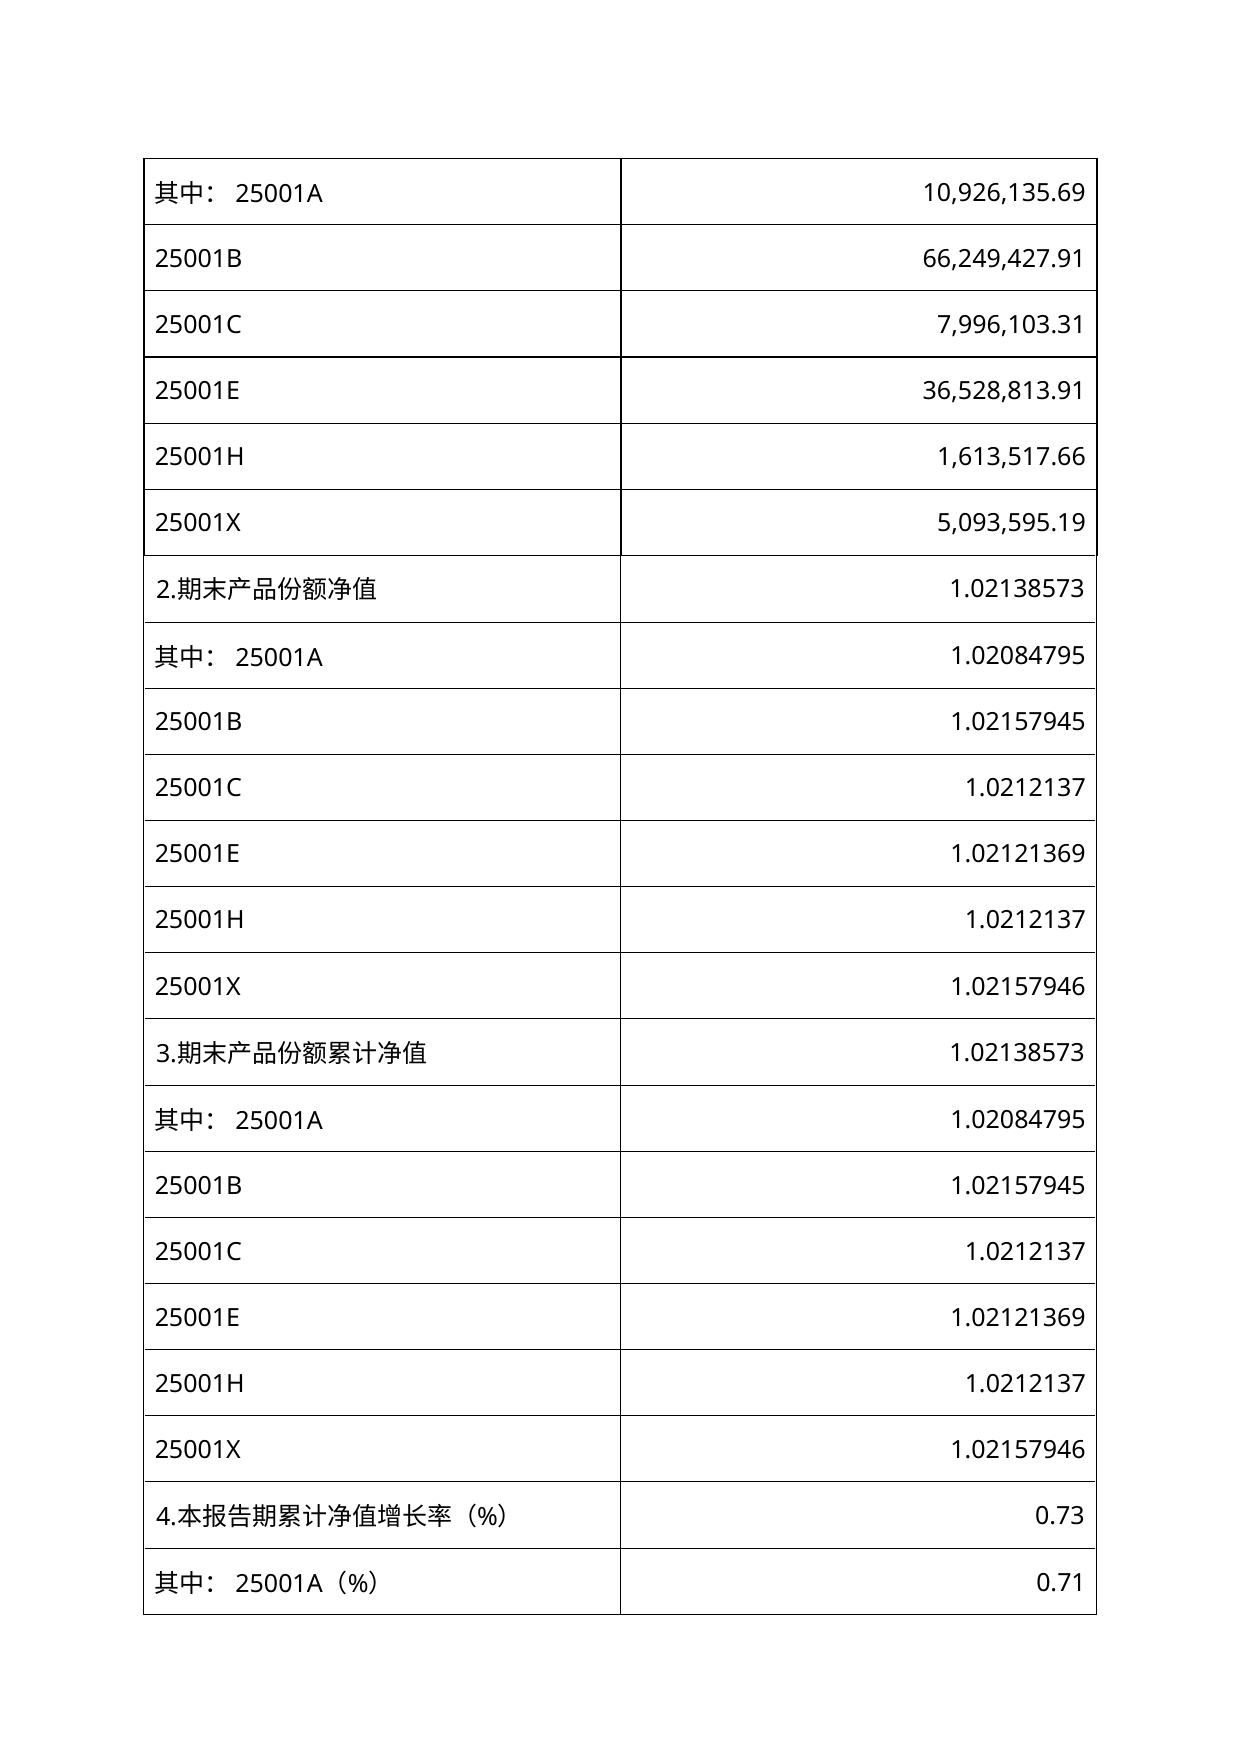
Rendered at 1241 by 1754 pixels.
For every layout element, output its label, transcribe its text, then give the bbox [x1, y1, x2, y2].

table_cell 25001C [144, 1217, 620, 1283]
table_cell 5,093,595.19 [622, 490, 1096, 554]
table_cell 25001H [144, 886, 620, 952]
table_cell 其中： 25001A [144, 1085, 620, 1151]
table_cell 1.02157945 [621, 1151, 1096, 1217]
table_cell 25001B [144, 688, 620, 754]
table_cell 25001E [145, 358, 620, 422]
table_cell 25001X [145, 490, 620, 554]
table_cell 25001B [145, 225, 620, 290]
table_cell 1.0212137 [621, 886, 1096, 952]
table_cell 1.02157946 [621, 1415, 1096, 1481]
table_cell 其中： 25001A（%） [144, 1548, 620, 1614]
table_cell 1.02157945 [621, 688, 1096, 754]
table_cell 25001H [144, 1349, 620, 1415]
table_cell 1.0212137 [621, 1217, 1096, 1283]
table_cell 25001C [144, 754, 620, 820]
table_cell 25001X [144, 952, 620, 1018]
table_cell 4.本报告期累计净值增长率（%） [144, 1481, 620, 1548]
table_cell 1.02121369 [621, 1283, 1096, 1349]
table_cell 1.02084795 [621, 622, 1096, 688]
table_cell 36,528,813.91 [622, 358, 1096, 422]
table_cell 1.02084795 [621, 1085, 1096, 1151]
table_cell 0.71 [621, 1548, 1096, 1614]
table_cell 1.0212137 [621, 1349, 1096, 1415]
table_cell 1.02157946 [621, 952, 1096, 1018]
table_cell 其中： 25001A [144, 622, 620, 688]
table_cell 66,249,427.91 [622, 225, 1096, 290]
table_cell 25001X [144, 1415, 620, 1481]
table_cell 25001H [145, 424, 620, 488]
table_cell 10,926,135.69 [622, 159, 1096, 224]
table_cell 1.0212137 [621, 754, 1096, 820]
table_cell 7,996,103.31 [622, 291, 1096, 356]
table_cell 25001E [144, 820, 620, 886]
table_cell 25001B [144, 1151, 620, 1217]
table_cell 3.期末产品份额累计净值 [144, 1018, 620, 1085]
table_cell 1.02138573 [621, 1018, 1096, 1085]
table_cell 2.期末产品份额净值 [144, 556, 620, 622]
table_cell 25001E [144, 1283, 620, 1349]
table_cell 1,613,517.66 [622, 424, 1096, 488]
table_cell 1.02121369 [621, 820, 1096, 886]
table_cell 其中： 25001A [145, 159, 620, 224]
table_cell 0.73 [621, 1481, 1096, 1548]
table_cell 1.02138573 [621, 555, 1096, 622]
table_cell 25001C [145, 291, 620, 356]
